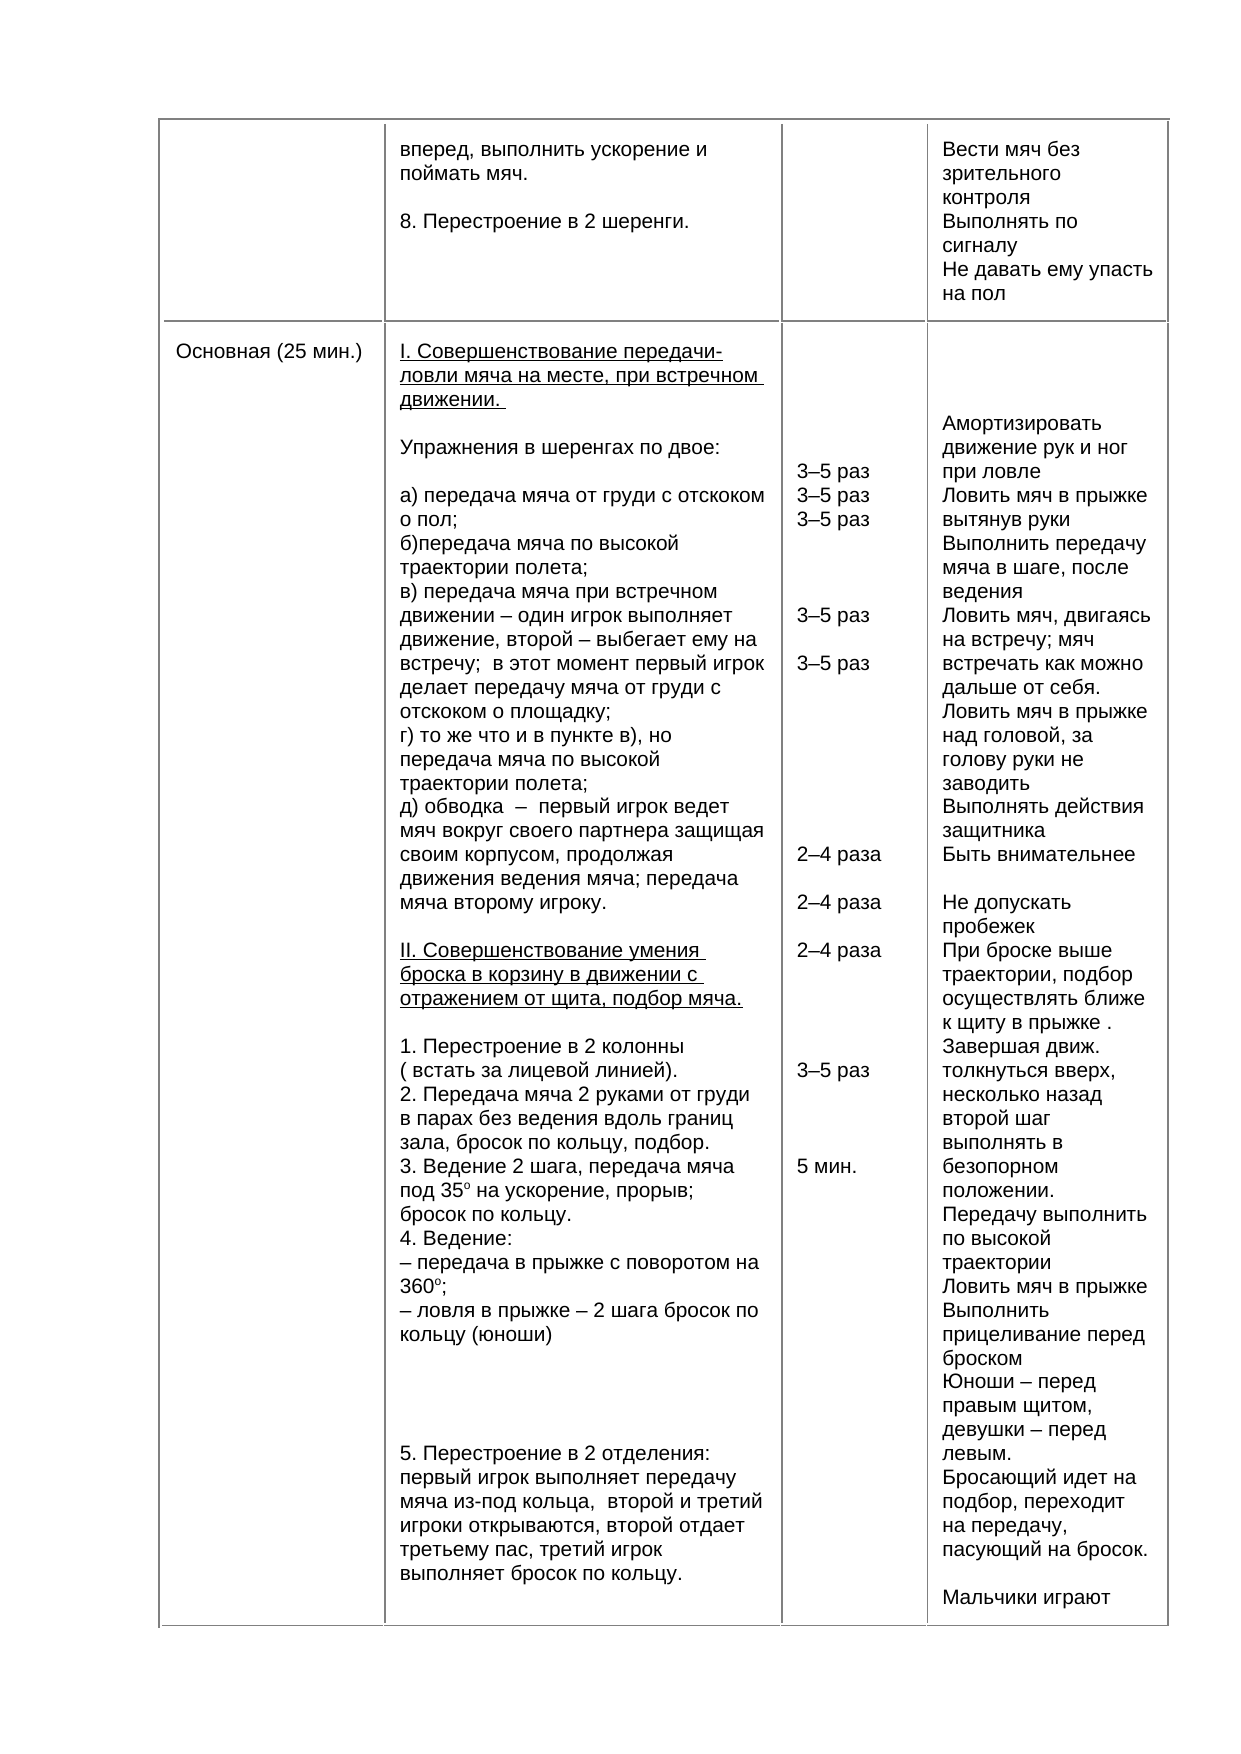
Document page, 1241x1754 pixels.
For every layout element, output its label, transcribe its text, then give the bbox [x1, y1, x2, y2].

table_cell Основная (25 мин.) [162, 320, 384, 1624]
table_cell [781, 122, 926, 320]
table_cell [384, 120, 781, 320]
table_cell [781, 324, 926, 1624]
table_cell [926, 122, 1167, 320]
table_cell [384, 320, 781, 1624]
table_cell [162, 120, 384, 320]
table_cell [926, 320, 1168, 1624]
